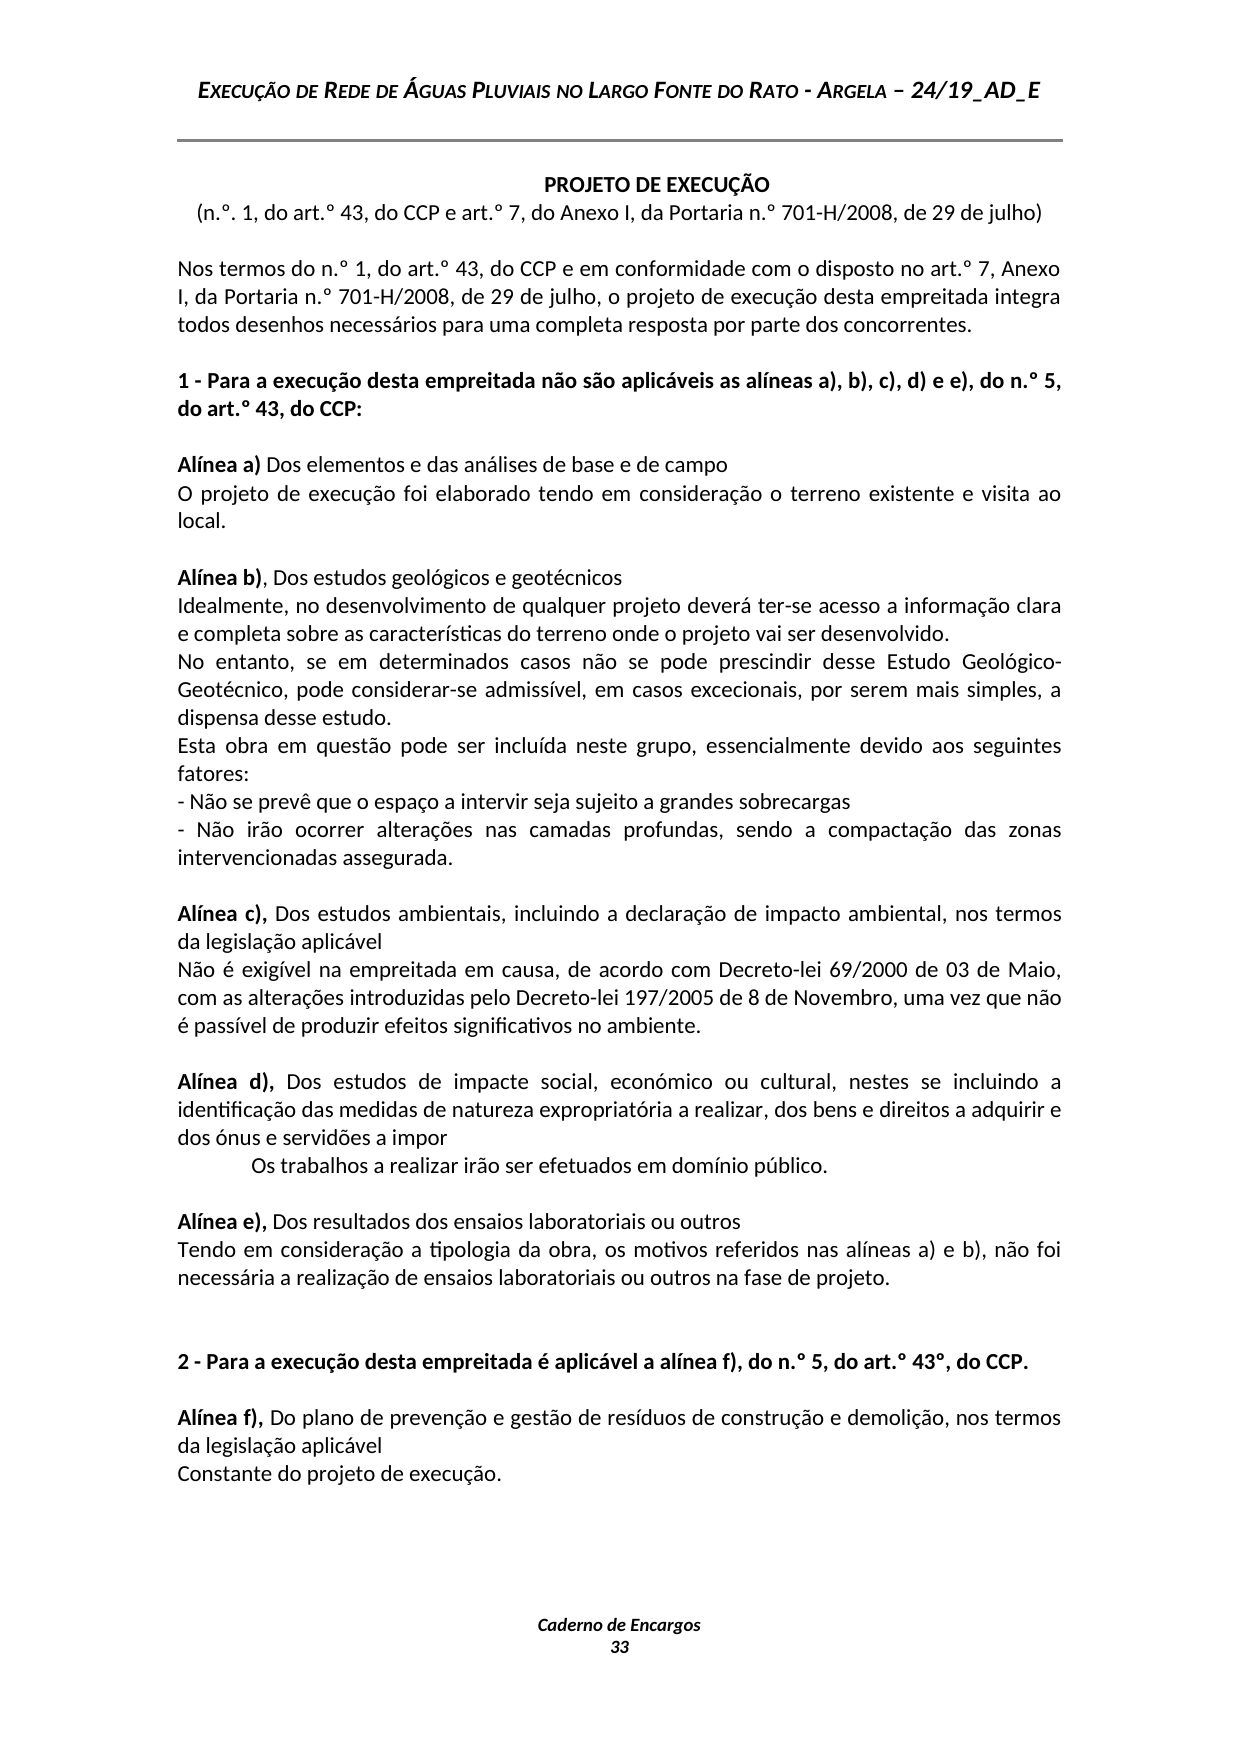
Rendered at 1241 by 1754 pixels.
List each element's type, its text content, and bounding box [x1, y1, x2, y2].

text Alínea c), Dos estudos ambientais, incluindo a declaração de impacto ambiental, nos termos da legislação aplicável [177, 899, 1063, 955]
text Idealmente, no desenvolvimento de qualquer projeto deverá ter-se acesso a informação clara e completa sobre as características do terreno onde o projeto vai ser desenvolvido. [177, 591, 1063, 647]
text No entanto, se em determinados casos não se pode prescindir desse Estudo Geológico-Geotécnico, pode considerar-se admissível, em casos excecionais, por serem mais simples, a dispensa desse estudo. [177, 647, 1063, 731]
text Alínea e), Dos resultados dos ensaios laboratoriais ou outros [177, 1207, 1063, 1235]
text 1 - Para a execução desta empreitada não são aplicáveis as alíneas a), b), c), d) e e), do n.º 5, do art.º 43, do CCP: [177, 367, 1063, 423]
text Tendo em consideração a tipologia da obra, os motivos referidos nas alíneas a) e b), não foi necessária a realização de ensaios laboratoriais ou outros na fase de projeto. [177, 1235, 1063, 1291]
text 2 - Para a execução desta empreitada é aplicável a alínea f), do n.º 5, do art.º 43º, do CCP. [177, 1347, 1063, 1375]
text Alínea a) Dos elementos e das análises de base e de campo [177, 451, 1063, 479]
text PROJETO DE EXECUÇÃO [177, 170, 1063, 198]
text Alínea f), Do plano de prevenção e gestão de resíduos de construção e demolição, nos termos da legislação aplicável [177, 1403, 1063, 1459]
text Esta obra em questão pode ser incluída neste grupo, essencialmente devido aos seguintes fatores: [177, 731, 1063, 787]
text (n.º. 1, do art.º 43, do CCP e art.º 7, do Anexo I, da Portaria n.º 701-H/2008, de 29 de julho) [177, 198, 1063, 226]
text Os trabalhos a realizar irão ser efetuados em domínio público. [177, 1151, 1063, 1179]
text - Não se prevê que o espaço a intervir seja sujeito a grandes sobrecargas [177, 787, 1063, 815]
text Não é exigível na empreitada em causa, de acordo com Decreto-lei 69/2000 de 03 de Maio, com as alterações introduzidas pelo Decreto-lei 197/2005 de 8 de Novembro, uma vez que não é passível de produzir efeitos significativos no ambiente. [177, 955, 1063, 1039]
text - Não irão ocorrer alterações nas camadas profundas, sendo a compactação das zonas intervencionadas assegurada. [177, 815, 1063, 871]
text Alínea d), Dos estudos de impacte social, económico ou cultural, nestes se incluindo a identificação das medidas de natureza expropriatória a realizar, dos bens e direitos a adquirir e dos ónus e servidões a impor [177, 1067, 1063, 1151]
text O projeto de execução foi elaborado tendo em consideração o terreno existente e visita ao local. [177, 479, 1063, 535]
text Alínea b), Dos estudos geológicos e geotécnicos [177, 563, 1063, 591]
text Nos termos do n.º 1, do art.º 43, do CCP e em conformidade com o disposto no art.º 7, Anexo I, da Portaria n.º 701-H/2008, de 29 de julho, o projeto de execução desta empreitada integra todos desenhos necessários para uma completa resposta por parte dos concorrentes. [177, 254, 1063, 338]
text Constante do projeto de execução. [177, 1459, 1063, 1487]
